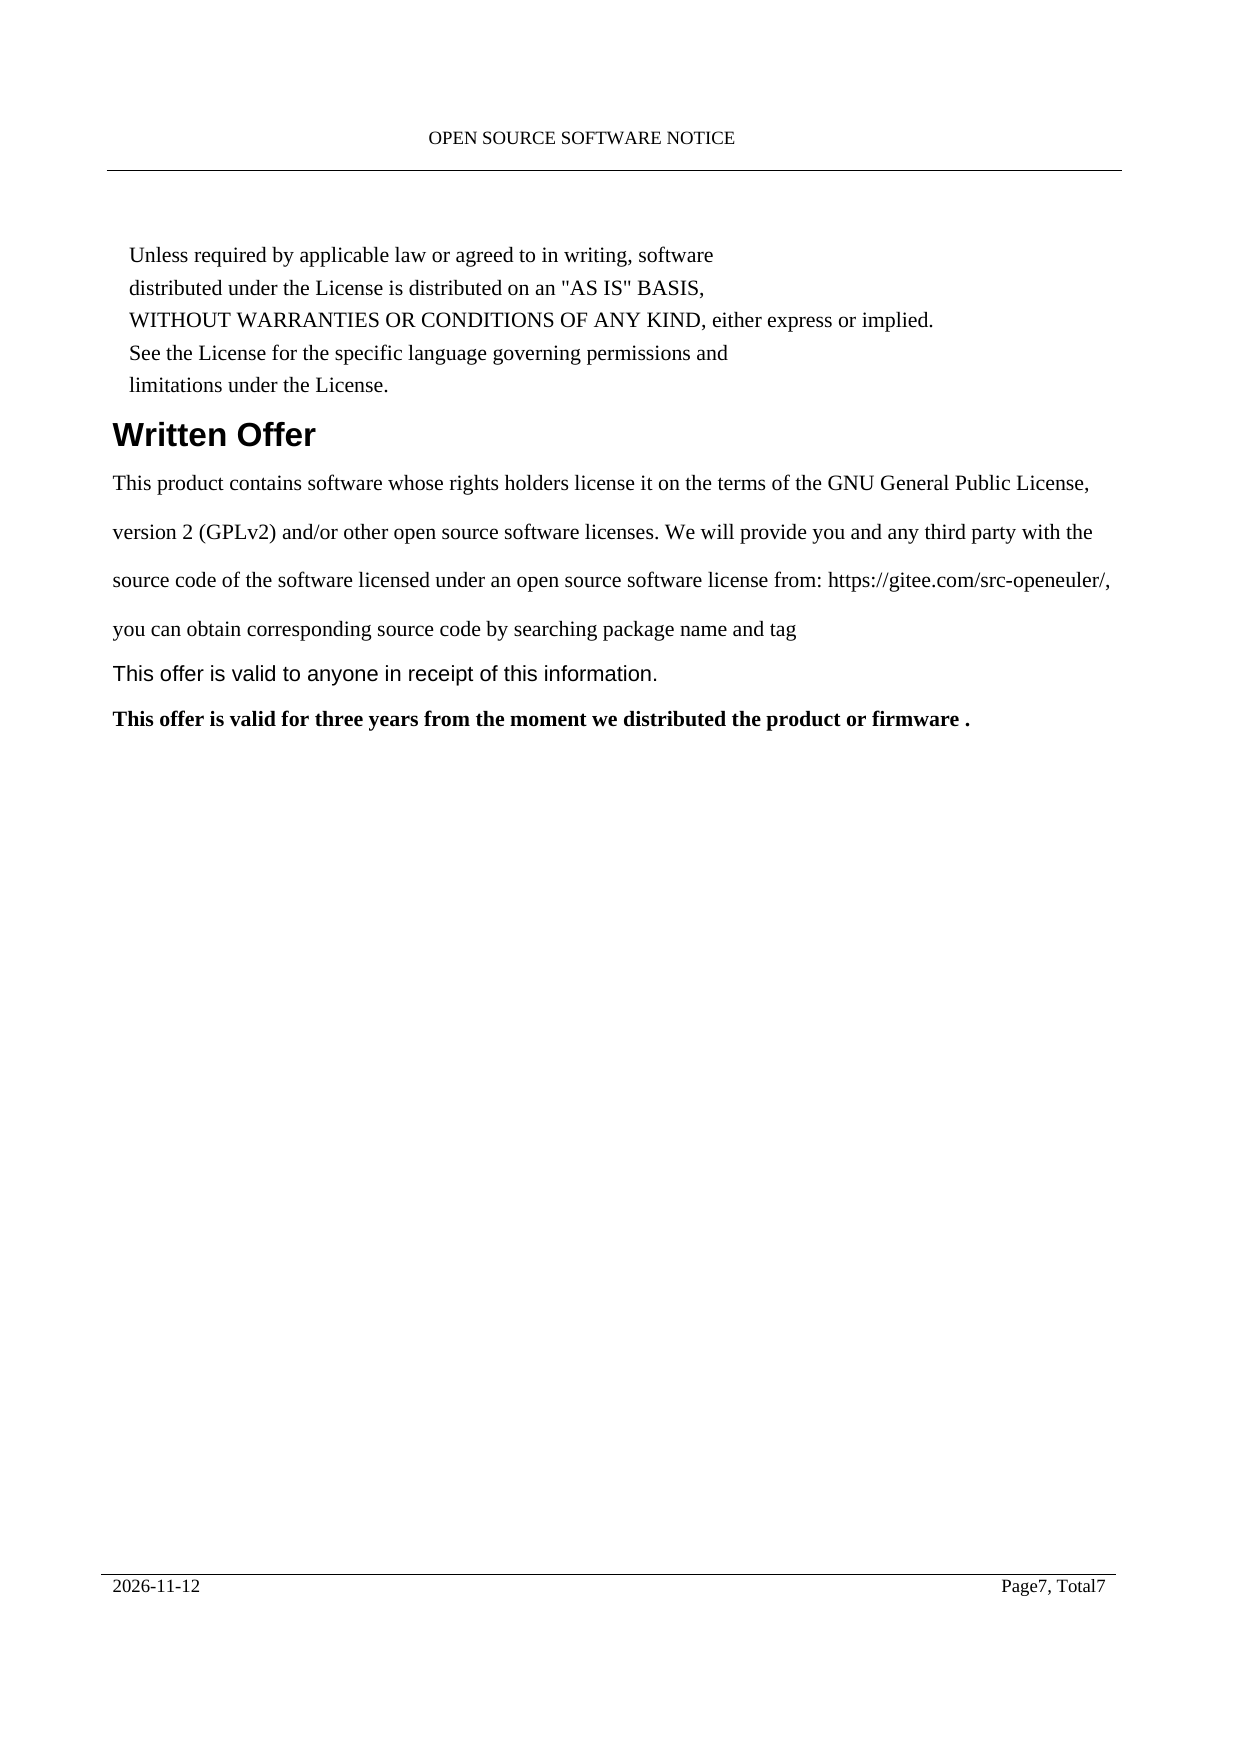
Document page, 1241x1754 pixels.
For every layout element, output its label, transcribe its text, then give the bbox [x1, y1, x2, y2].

text This offer is valid for three years from the moment we distributed the product or firmware . [112, 703, 1128, 735]
text This offer is valid to anyone in receipt of this information. [112, 658, 1128, 690]
text This product contains software whose rights holders license it on the terms of the GNU General Public License, version 2 (GPLv2) and/or other open source software licenses. We will provide you and any third party with the source code of the software licensed under an open source software license from: https://gitee.com/src-openeuler/, you can obtain corresponding source code by searching package name and tag [112, 466, 1128, 645]
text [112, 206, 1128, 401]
text Written Offer [112, 401, 1128, 466]
